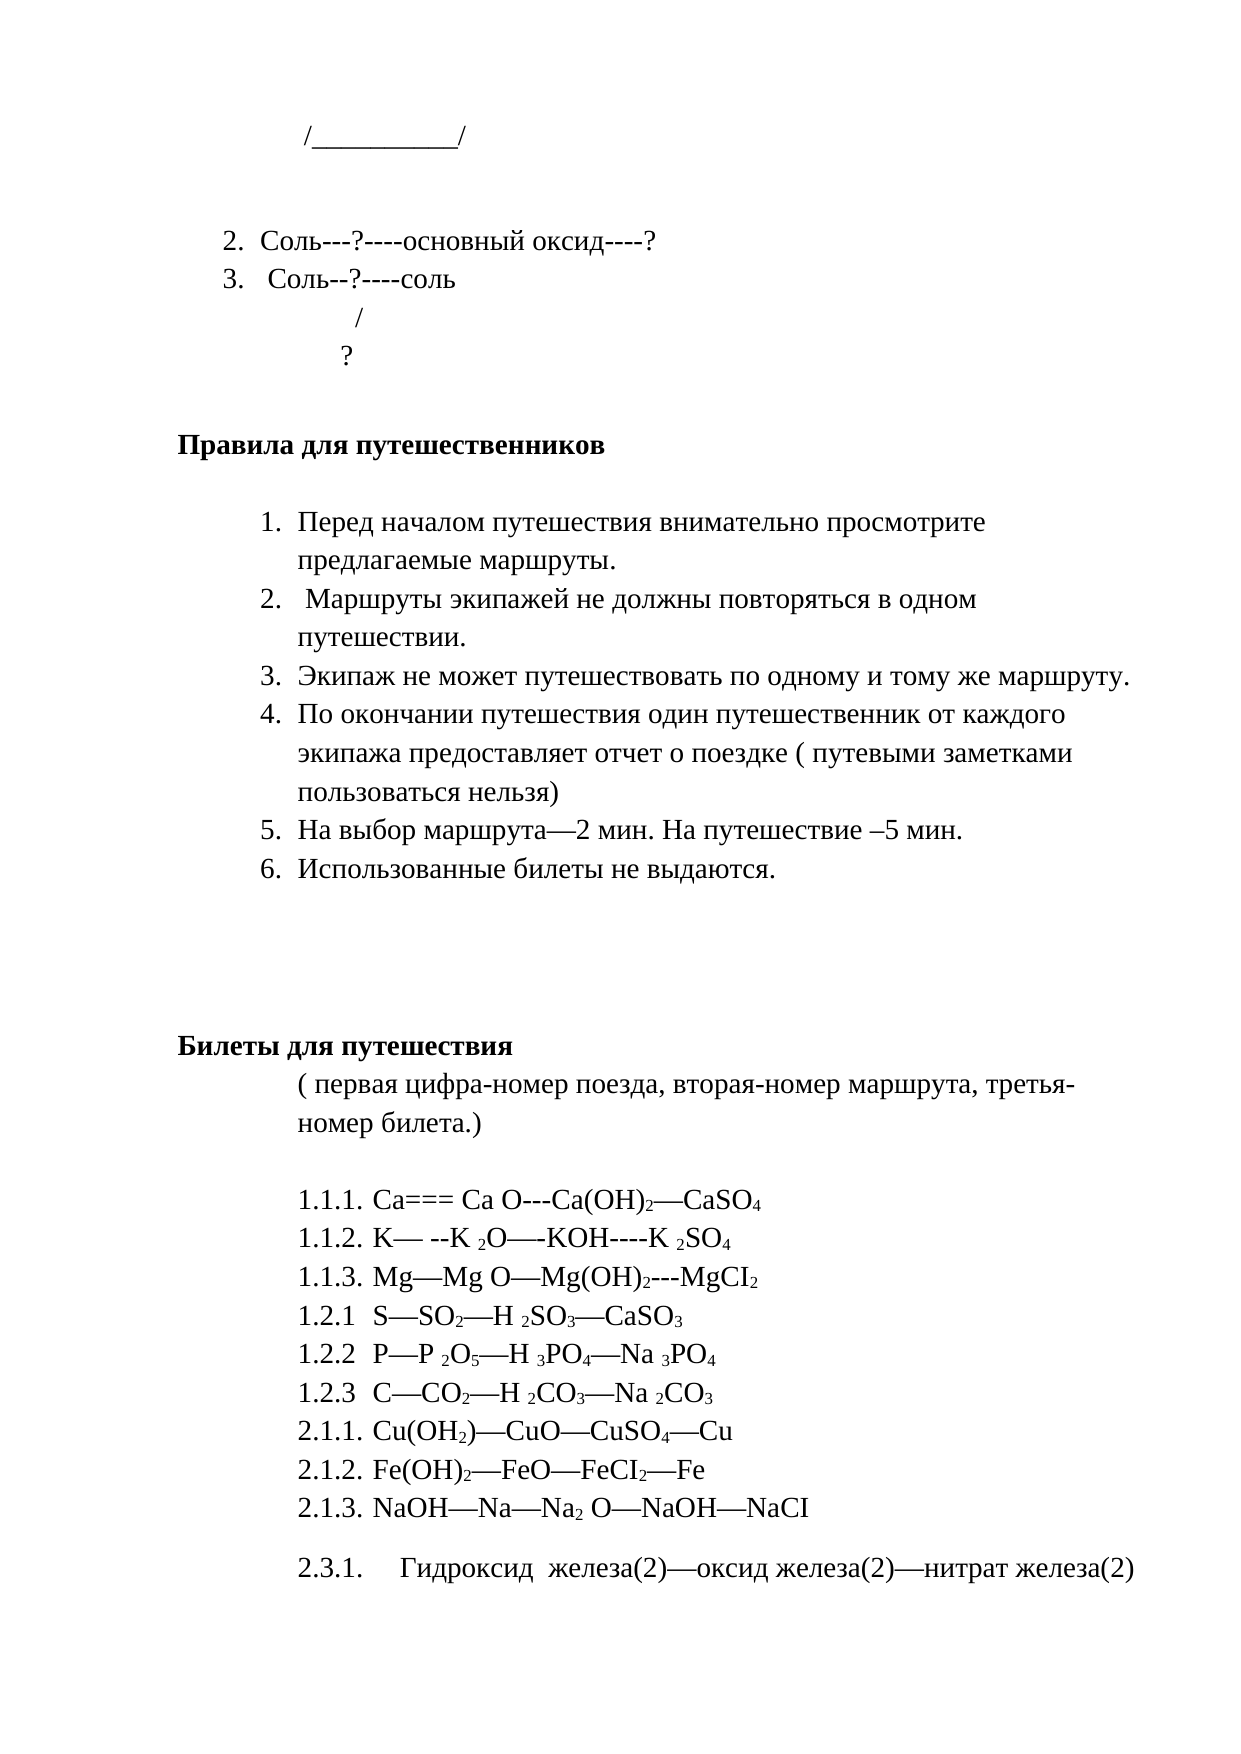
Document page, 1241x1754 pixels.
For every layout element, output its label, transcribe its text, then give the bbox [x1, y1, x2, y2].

list P—P 2O5—H 3PO4—Na 3PO4 [297, 1336, 1152, 1370]
list /__________/ [260, 118, 1152, 152]
list Соль---?----основный оксид----? [222, 223, 1152, 256]
list Экипаж не может путешествовать по одному и тому же маршруту. [260, 658, 1152, 692]
list Ca=== Ca O---Ca(OH)2—CaSO4 [297, 1182, 1152, 1216]
list Соль--?----соль [222, 261, 1152, 295]
list Fe(OH)2—FeO—FeCI2—Fe [297, 1452, 1152, 1485]
list Маршруты экипажей не должны повторяться в одном путешествии. [260, 581, 1152, 653]
list K— --K 2O—-KOH----K 2SO4 [297, 1221, 1152, 1254]
list На выбор маршрута—2 мин. На путешествие –5 мин. [260, 812, 1152, 846]
list C—CO2—H 2CO3—Na 2CO3 [297, 1375, 1152, 1408]
list NaOH—Na—Na2 O—NaOH—NaCI [297, 1490, 1152, 1524]
subtitle Правила для путешественников [177, 427, 1152, 460]
list ( первая цифра-номер поезда, вторая-номер маршрута, третья-номер билета.) [297, 1066, 1152, 1138]
list Cu(OH2)—CuO—CuSO4—Cu [297, 1413, 1152, 1447]
subtitle Билеты для путешествия [177, 1028, 1152, 1061]
list Mg—Mg O—Mg(OH)2---MgCI2 [297, 1259, 1152, 1293]
list Использованные билеты не выдаются. [260, 851, 1152, 884]
list / [260, 300, 1152, 333]
list ? [260, 338, 1152, 372]
list S—SO2—H 2SO3—CaSO3 [297, 1298, 1152, 1331]
text 2.3.1. Гидроксид железа(2)—оксид железа(2)—нитрат железа(2) [297, 1550, 1152, 1583]
list По окончании путешествия один путешественник от каждого экипажа предоставляет отчет о поездке ( путевыми заметками пользоваться нельзя) [260, 697, 1152, 807]
list Перед началом путешествия внимательно просмотрите предлагаемые маршруты. [260, 504, 1152, 576]
